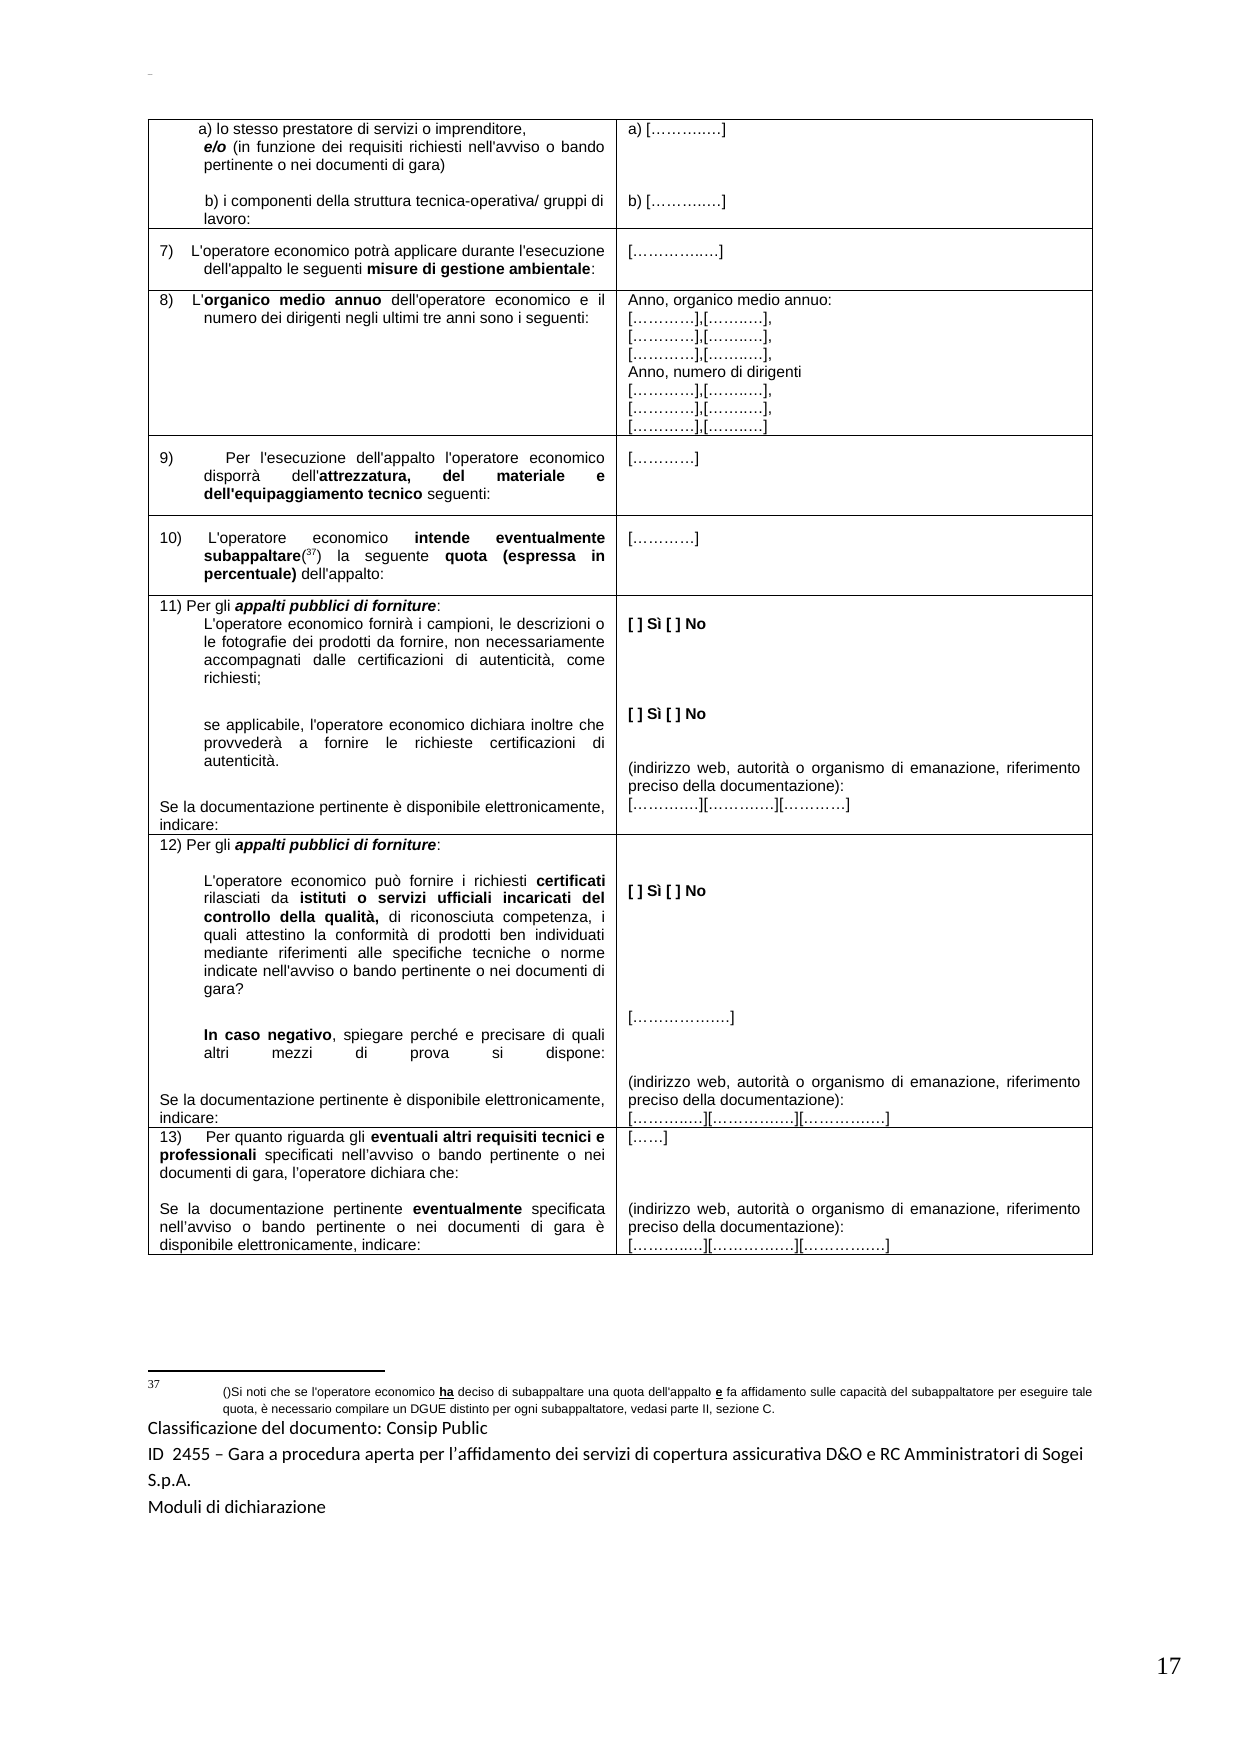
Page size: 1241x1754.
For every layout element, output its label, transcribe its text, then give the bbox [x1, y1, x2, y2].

table_cell […………] [617, 516, 1092, 595]
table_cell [149, 120, 616, 228]
table_cell [……] (indirizzo web, autorità o organismo di emanazione, riferimento preciso della documentazione): [………..…][………….…][………….…] [617, 1128, 1092, 1254]
table_cell 11) Per gli appalti pubblici di forniture: L'operatore economico fornirà i campioni, le descrizioni o le fotografie dei prodotti da fornire, non necessariamente accompagnati dalle certificazioni di autenticità, come richiesti; se applicabile, l'operatore economico dichiara inoltre che provvederà a fornire le richieste certificazioni di autenticità. Se la documentazione pertinente è disponibile elettronicamente, indicare: [149, 596, 616, 834]
table_cell 8) L'organico medio annuo dell'operatore economico e il numero dei dirigenti negli ultimi tre anni sono i seguenti: [149, 291, 616, 435]
table_cell […………] [617, 436, 1092, 515]
table_cell [ ] Sì [ ] No [ ] Sì [ ] No (indirizzo web, autorità o organismo di emanazione, riferimento preciso della documentazione): [……….…][……….…][…………] [617, 596, 1092, 834]
table_cell [ ] Sì [ ] No […………….…] (indirizzo web, autorità o organismo di emanazione, riferimento preciso della documentazione): [………..…][………….…][………….…] [617, 835, 1092, 1127]
table_cell Anno, organico medio annuo: […………],[……..…], […………],[……..…], […………],[……..…], Anno, numero di dirigenti […………],[……..…], […………],[……..…], […………],[……..…] [617, 291, 1092, 435]
table_cell 10) L'operatore economico intende eventualmente subappaltare() la seguente quota (espressa in percentuale) dell'appalto: [149, 516, 616, 595]
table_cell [617, 120, 1092, 228]
table_cell 7) L'operatore economico potrà applicare durante l'esecuzione dell'appalto le seguenti misure di gestione ambientale: [149, 229, 616, 290]
table_cell 12) Per gli appalti pubblici di forniture: L'operatore economico può fornire i richiesti certificati rilasciati da istituti o servizi ufficiali incaricati del controllo della qualità, di riconosciuta competenza, i quali attestino la conformità di prodotti ben individuati mediante riferimenti alle specifiche tecniche o norme indicate nell'avviso o bando pertinente o nei documenti di gara? In caso negativo, spiegare perché e precisare di quali altri mezzi di prova si dispone: Se la documentazione pertinente è disponibile elettronicamente, indicare: [149, 835, 616, 1127]
table_cell 13) Per quanto riguarda gli eventuali altri requisiti tecnici e professionali specificati nell’avviso o bando pertinente o nei documenti di gara, l’operatore dichiara che: Se la documentazione pertinente eventualmente specificata nell’avviso o bando pertinente o nei documenti di gara è disponibile elettronicamente, indicare: [149, 1128, 616, 1254]
table_cell 9) Per l'esecuzione dell'appalto l'operatore economico disporrà dell'attrezzatura, del materiale e dell'equipaggiamento tecnico seguenti: [149, 436, 616, 515]
table_cell […………..…] [617, 229, 1092, 290]
